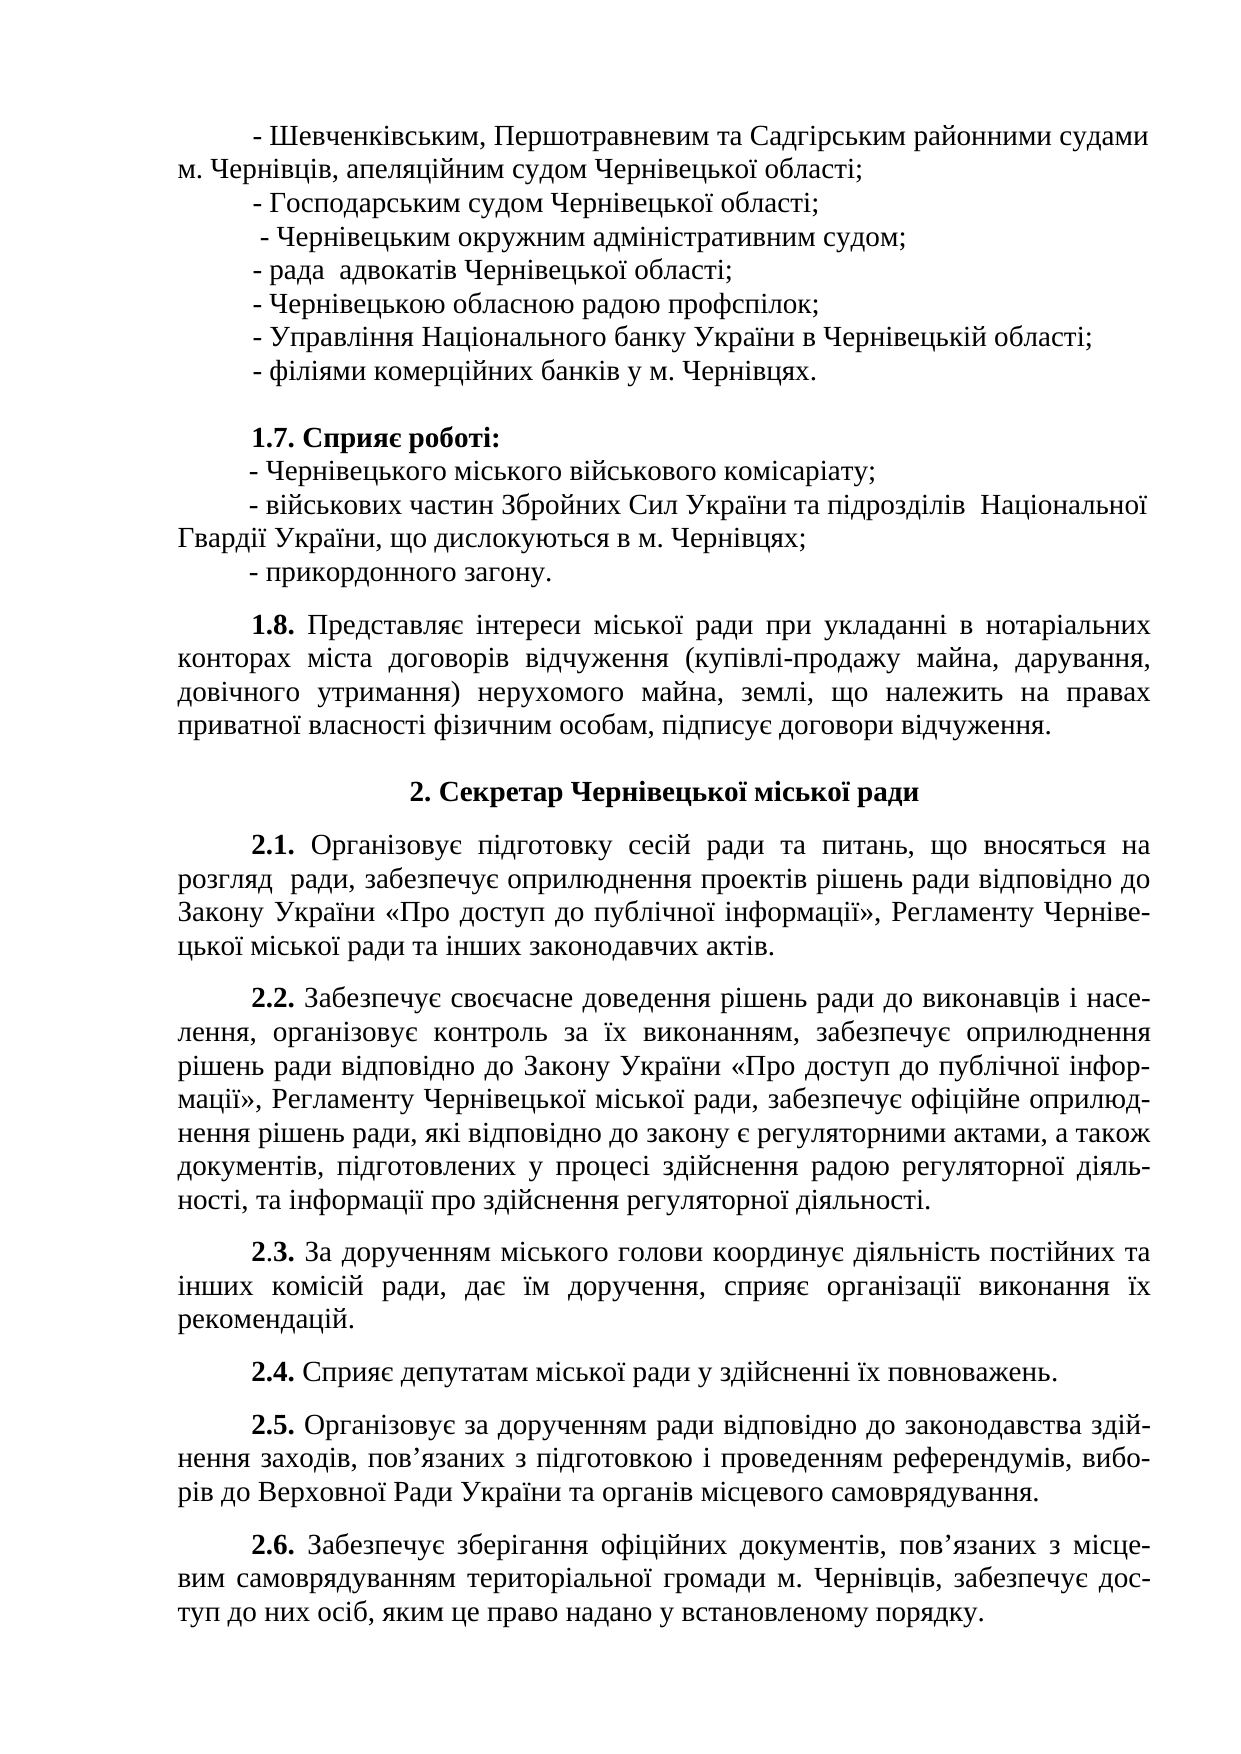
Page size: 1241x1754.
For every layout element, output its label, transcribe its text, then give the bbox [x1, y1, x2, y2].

text - Шевченківським, Першотравневим та Садгірським районними судами м. Чернівців, апеляційним судом Чернівецької області; [177, 118, 1152, 185]
text - Управління Національного банку України в Чернівецькій області; [177, 319, 1152, 353]
text - філіями комерційних банків у м. Чернівцях. [177, 353, 1152, 386]
text - Господарським судом Чернівецької області; [177, 185, 1152, 219]
text 2.1. Організовує підготовку сесій ради та питань, що вносяться на розгляд ради, забезпечує оприлюднення проектів рішень ради відповідно до Закону України «Про доступ до публічної інформації», Регламенту Черніве-цької міської ради та інших законодавчих актів. [177, 827, 1152, 961]
text - Чернівецького міського військового комісаріату; [177, 453, 1152, 487]
text 2.5. Організовує за дорученням ради відповідно до законодавства здій- нення заходів, пов’язаних з підготовкою і проведенням референдумів, вибо-рів до Верховної Ради України та органів місцевого самоврядування. [177, 1407, 1152, 1508]
text - Чернівецькою обласною радою профспілок; [177, 286, 1152, 319]
text 2.2. Забезпечує своєчасне доведення рішень ради до виконавців і насе-лення, організовує контроль за їх виконанням, забезпечує оприлюднення рішень ради відповідно до Закону України «Про доступ до публічної інфор-мації», Регламенту Чернівецької міської ради, забезпечує офіційне оприлюд-нення рішень ради, які відповідно до закону є регуляторними актами, а також документів, підготовлених у процесі здійснення радою регуляторної діяль-ності, та інформації про здійснення регуляторної діяльності. [177, 981, 1152, 1215]
text 2.6. Забезпечує зберігання офіційних документів, пов’язаних з місце-вим самоврядуванням територіальної громади м. Чернівців, забезпечує дос-туп до них осіб, яким це право надано у встановленому порядку. [177, 1527, 1152, 1627]
text - військових частин Збройних Сил України та підрозділів Національної Гвардії України, що дислокуються в м. Чернівцях; [177, 487, 1152, 554]
text 1.8. Представляє інтереси міської ради при укладанні в нотаріальних конторах міста договорів відчуження (купівлі-продажу майна, дарування, довічного утримання) нерухомого майна, землі, що належить на правах приватної власності фізичним особам, підписує договори відчуження. [177, 607, 1152, 741]
text - Чернівецьким окружним адміністративним судом; [177, 219, 1152, 252]
text 2. Секретар Чернівецької міської ради [177, 774, 1152, 808]
text - рада адвокатів Чернівецької області; [177, 252, 1152, 286]
text 2.3. За дорученням міського голови координує діяльність постійних та інших комісій ради, дає їм доручення, сприяє організації виконання їх рекомендацій. [177, 1234, 1152, 1335]
text - прикордонного загону. [177, 554, 1152, 588]
text 2.4. Сприяє депутатам міської ради у здійсненні їх повноважень. [177, 1354, 1152, 1388]
text 1.7. Сприяє роботі: [177, 420, 1152, 453]
